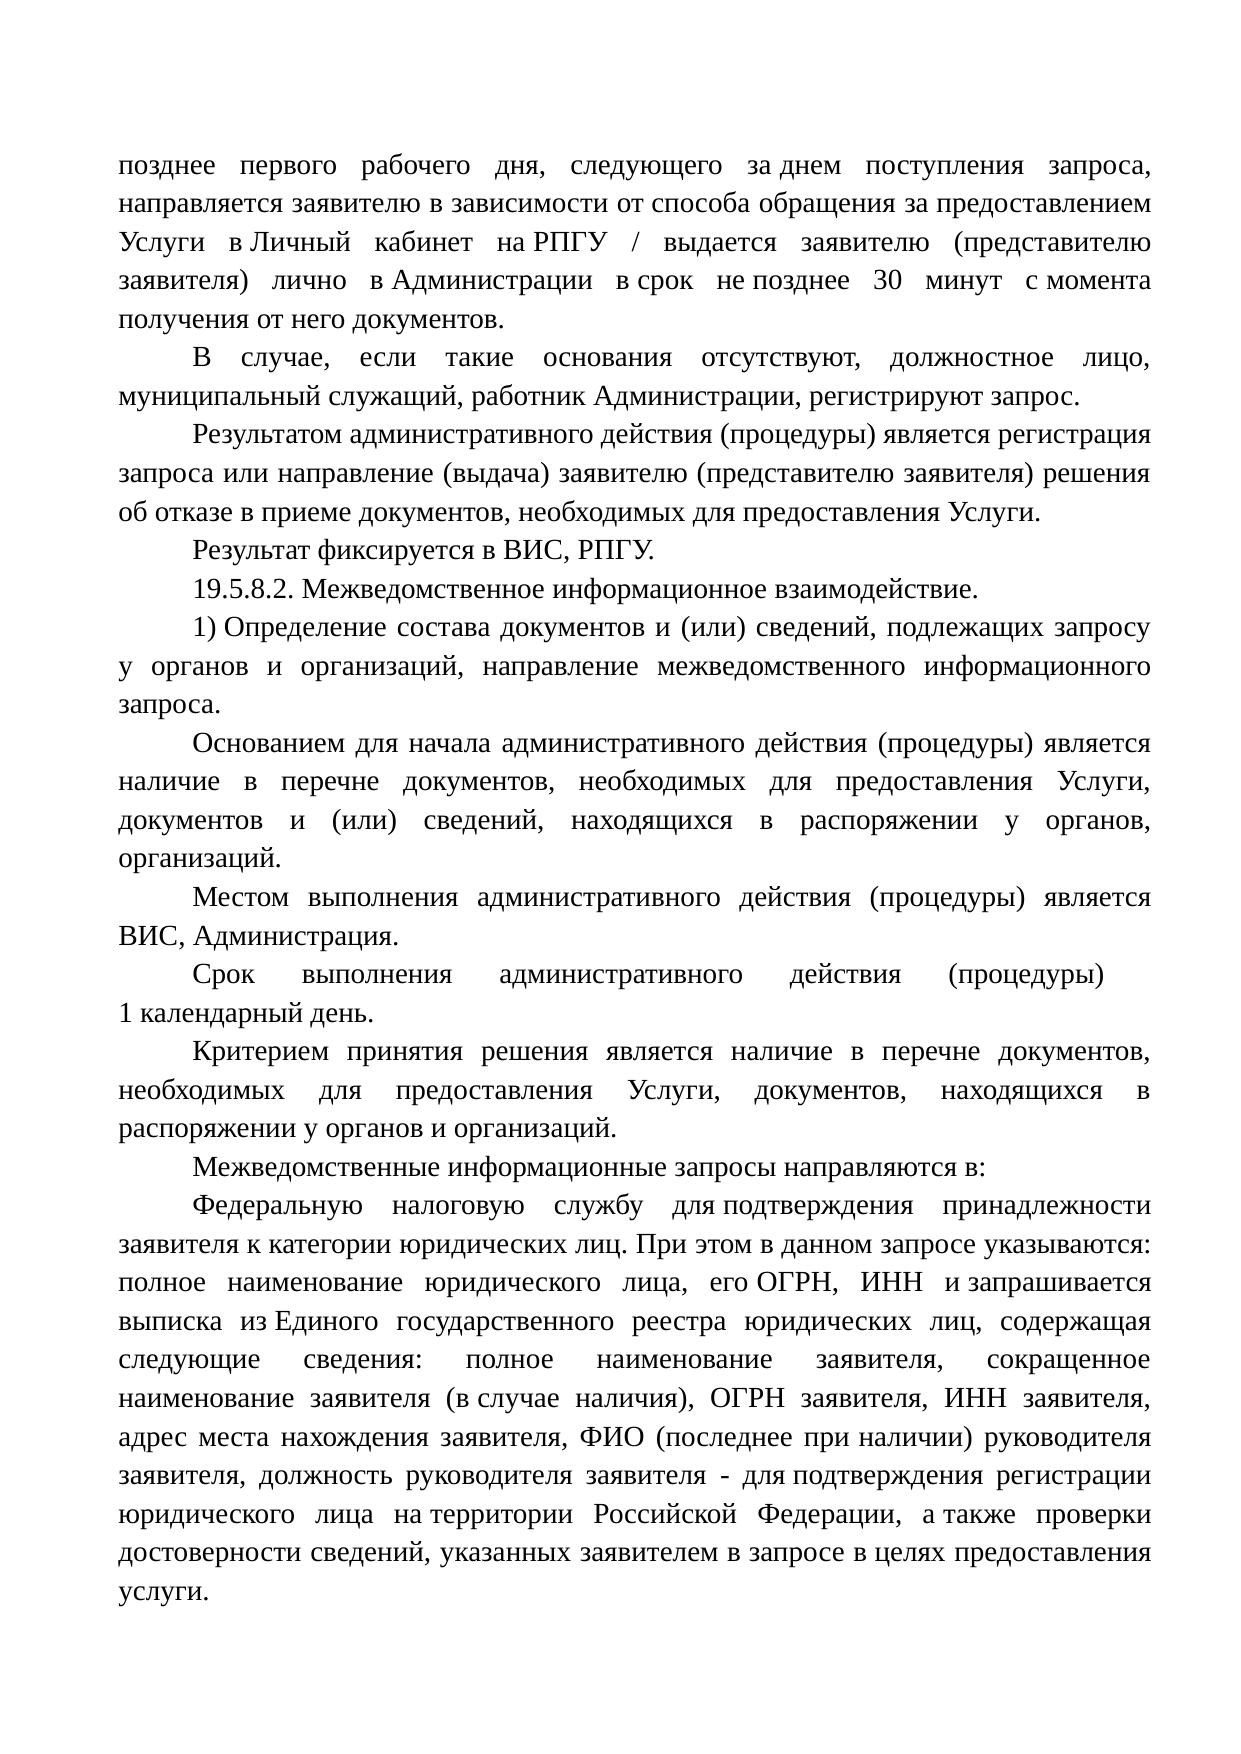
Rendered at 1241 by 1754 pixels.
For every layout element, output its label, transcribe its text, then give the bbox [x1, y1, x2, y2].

text Результатом административного действия (процедуры) является регистрация запроса или направление (выдача) заявителю (представителю заявителя) решения об отказе в приеме документов, необходимых для предоставления Услуги. [118, 417, 1152, 527]
text Основанием для начала административного действия (процедуры) является наличие в перечне документов, необходимых для предоставления Услуги, документов и (или) сведений, находящихся в распоряжении у органов, организаций. [118, 725, 1152, 874]
text Местом выполнения административного действия (процедуры) является ВИС, Администрация. [118, 879, 1152, 951]
text 19.5.8.2. Межведомственное информационное взаимодействие. [118, 571, 1152, 604]
text 1) Определение состава документов и (или) сведений, подлежащих запросу у органов и организаций, направление межведомственного информационного запроса. [118, 609, 1152, 720]
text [118, 147, 1152, 334]
text Межведомственные информационные запросы направляются в: [118, 1149, 1152, 1182]
text Критерием принятия решения является наличие в перечне документов, необходимых для предоставления Услуги, документов, находящихся в распоряжении у органов и организаций. [118, 1033, 1152, 1144]
text Результат фиксируется в ВИС, РПГУ. [118, 532, 1152, 566]
text В случае, если такие основания отсутствуют, должностное лицо, муниципальный служащий, работник Администрации, регистрируют запрос. [118, 339, 1152, 412]
text Федеральную налоговую службу для подтверждения принадлежности заявителя к категории юридических лиц. При этом в данном запросе указываются: полное наименование юридического лица, его ОГРН, ИНН и запрашивается выписка из Единого государственного реестра юридических лиц, содержащая следующие сведения: полное наименование заявителя, сокращенное наименование заявителя (в случае наличия), ОГРН заявителя, ИНН заявителя, адрес места нахождения заявителя, ФИО (последнее при наличии) руководителя заявителя, должность руководителя заявителя ⁠-⁠ для подтверждения регистрации юридического лица на территории Российской Федерации, а также проверки достоверности сведений, указанных заявителем в запросе в целях предоставления услуги. [118, 1187, 1152, 1606]
text Срок выполнения административного действия (процедуры) 1 календарный день. [118, 956, 1152, 1028]
